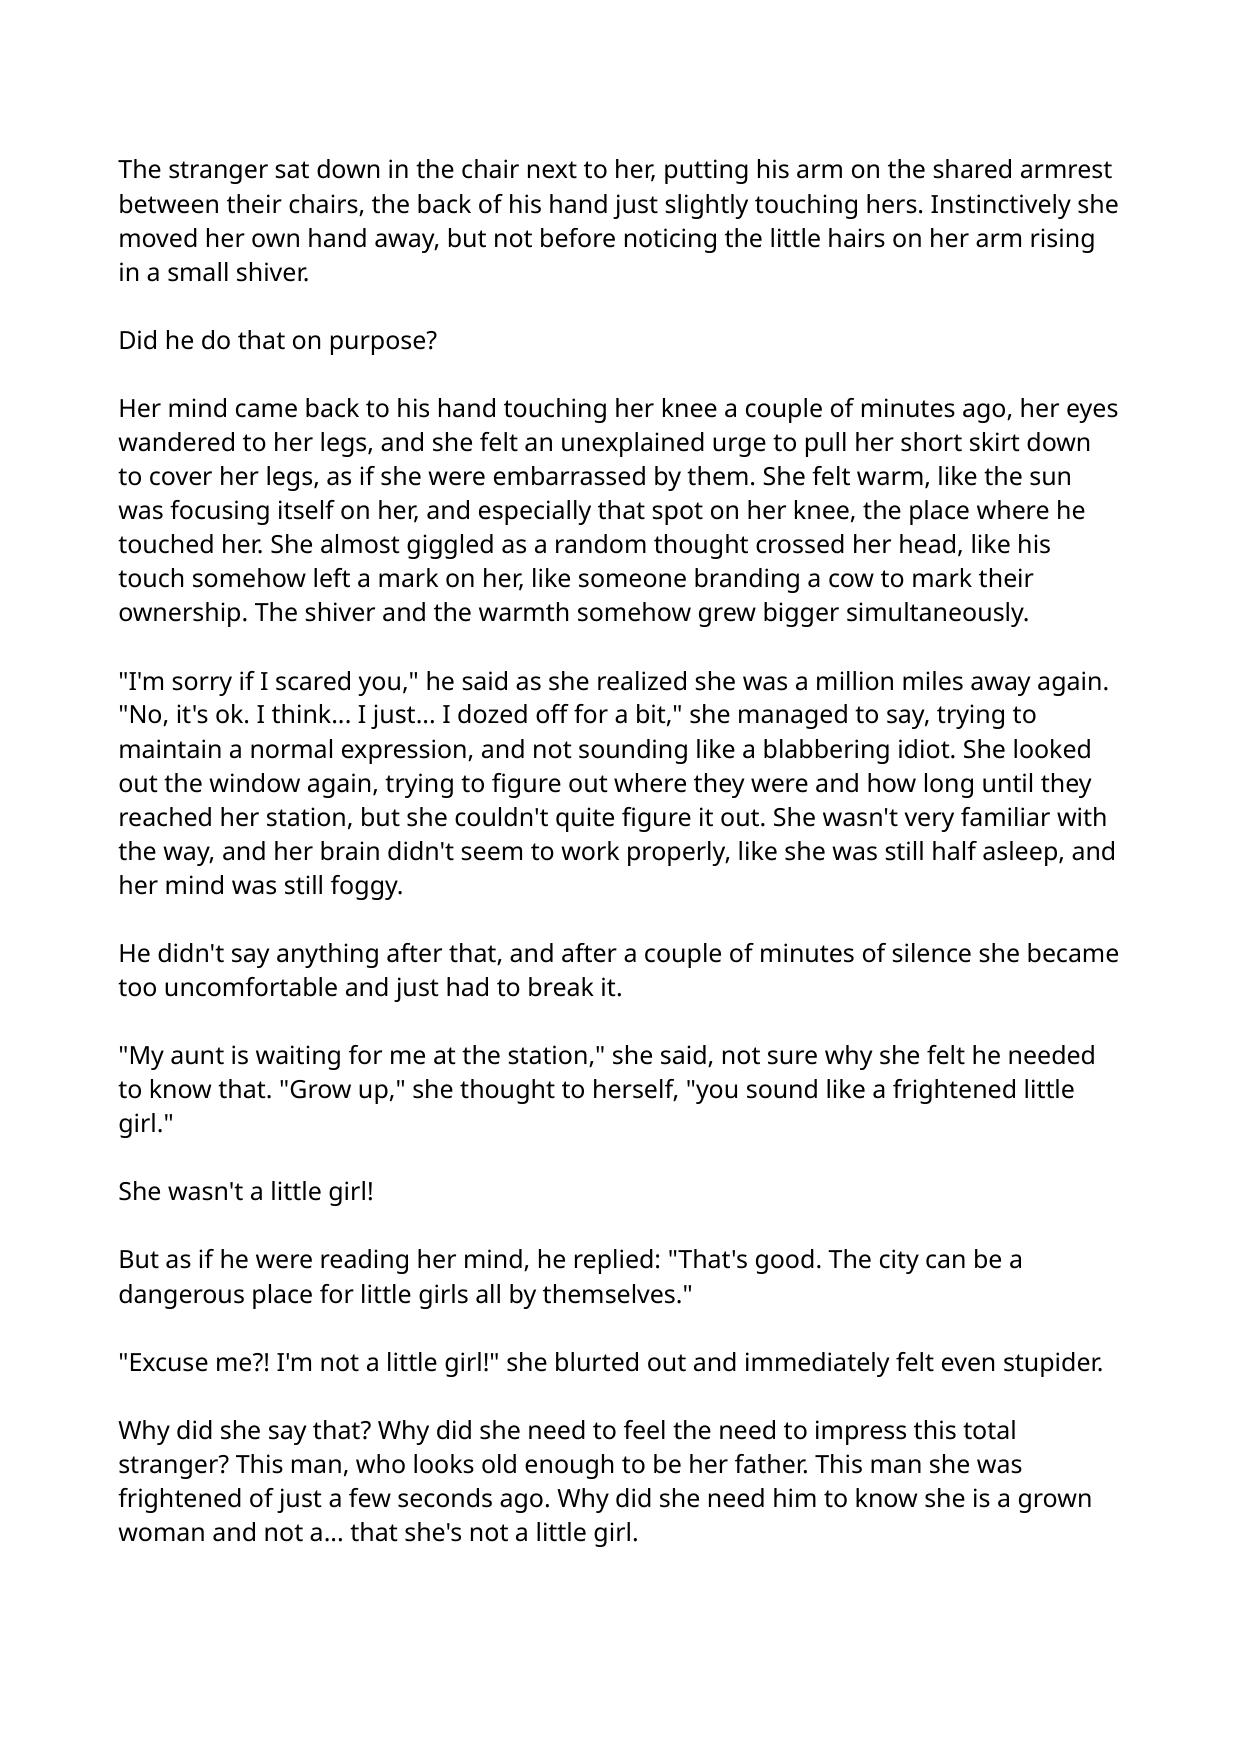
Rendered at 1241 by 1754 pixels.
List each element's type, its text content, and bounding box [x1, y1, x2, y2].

text "My aunt is waiting for me at the station," she said, not sure why she felt he needed to know that. "Grow up," she thought to herself, "you sound like a frightened little girl." [118, 1038, 1122, 1140]
text The stranger sat down in the chair next to her, putting his arm on the shared armrest between their chairs, the back of his hand just slightly touching hers. Instinctively she moved her own hand away, but not before noticing the little hairs on her arm rising in a small shiver. [118, 152, 1122, 288]
text But as if he were reading her mind, he replied: "That's good. The city can be a dangerous place for little girls all by themselves." [118, 1242, 1122, 1310]
text He didn't say anything after that, and after a couple of minutes of silence she became too uncomfortable and just had to break it. [118, 936, 1122, 1004]
text She wasn't a little girl! [118, 1174, 1122, 1208]
text Did he do that on purpose? [118, 322, 1122, 357]
text Her mind came back to his hand touching her knee a couple of minutes ago, her eyes wandered to her legs, and she felt an unexplained urge to pull her short skirt down to cover her legs, as if she were embarrassed by them. She felt warm, like the sun was focusing itself on her, and especially that spot on her knee, the place where he touched her. She almost giggled as a random thought crossed her head, like his touch somehow left a mark on her, like someone branding a cow to mark their ownership. The shiver and the warmth somehow grew bigger simultaneously. [118, 391, 1122, 629]
text "I'm sorry if I scared you," he said as she realized she was a million miles away again. "No, it's ok. I think... I just... I dozed off for a bit," she managed to say, trying to maintain a normal expression, and not sounding like a blabbering idiot. She looked out the window again, trying to figure out where they were and how long until they reached her station, but she couldn't quite figure it out. She wasn't very familiar with the way, and her brain didn't seem to work properly, like she was still half asleep, and her mind was still foggy. [118, 663, 1122, 902]
text "Excuse me?! I'm not a little girl!" she blurted out and immediately felt even stupider. [118, 1344, 1122, 1378]
text Why did she say that? Why did she need to feel the need to impress this total stranger? This man, who looks old enough to be her father. This man she was frightened of just a few seconds ago. Why did she need him to know she is a grown woman and not a... that she's not a little girl. [118, 1412, 1122, 1549]
